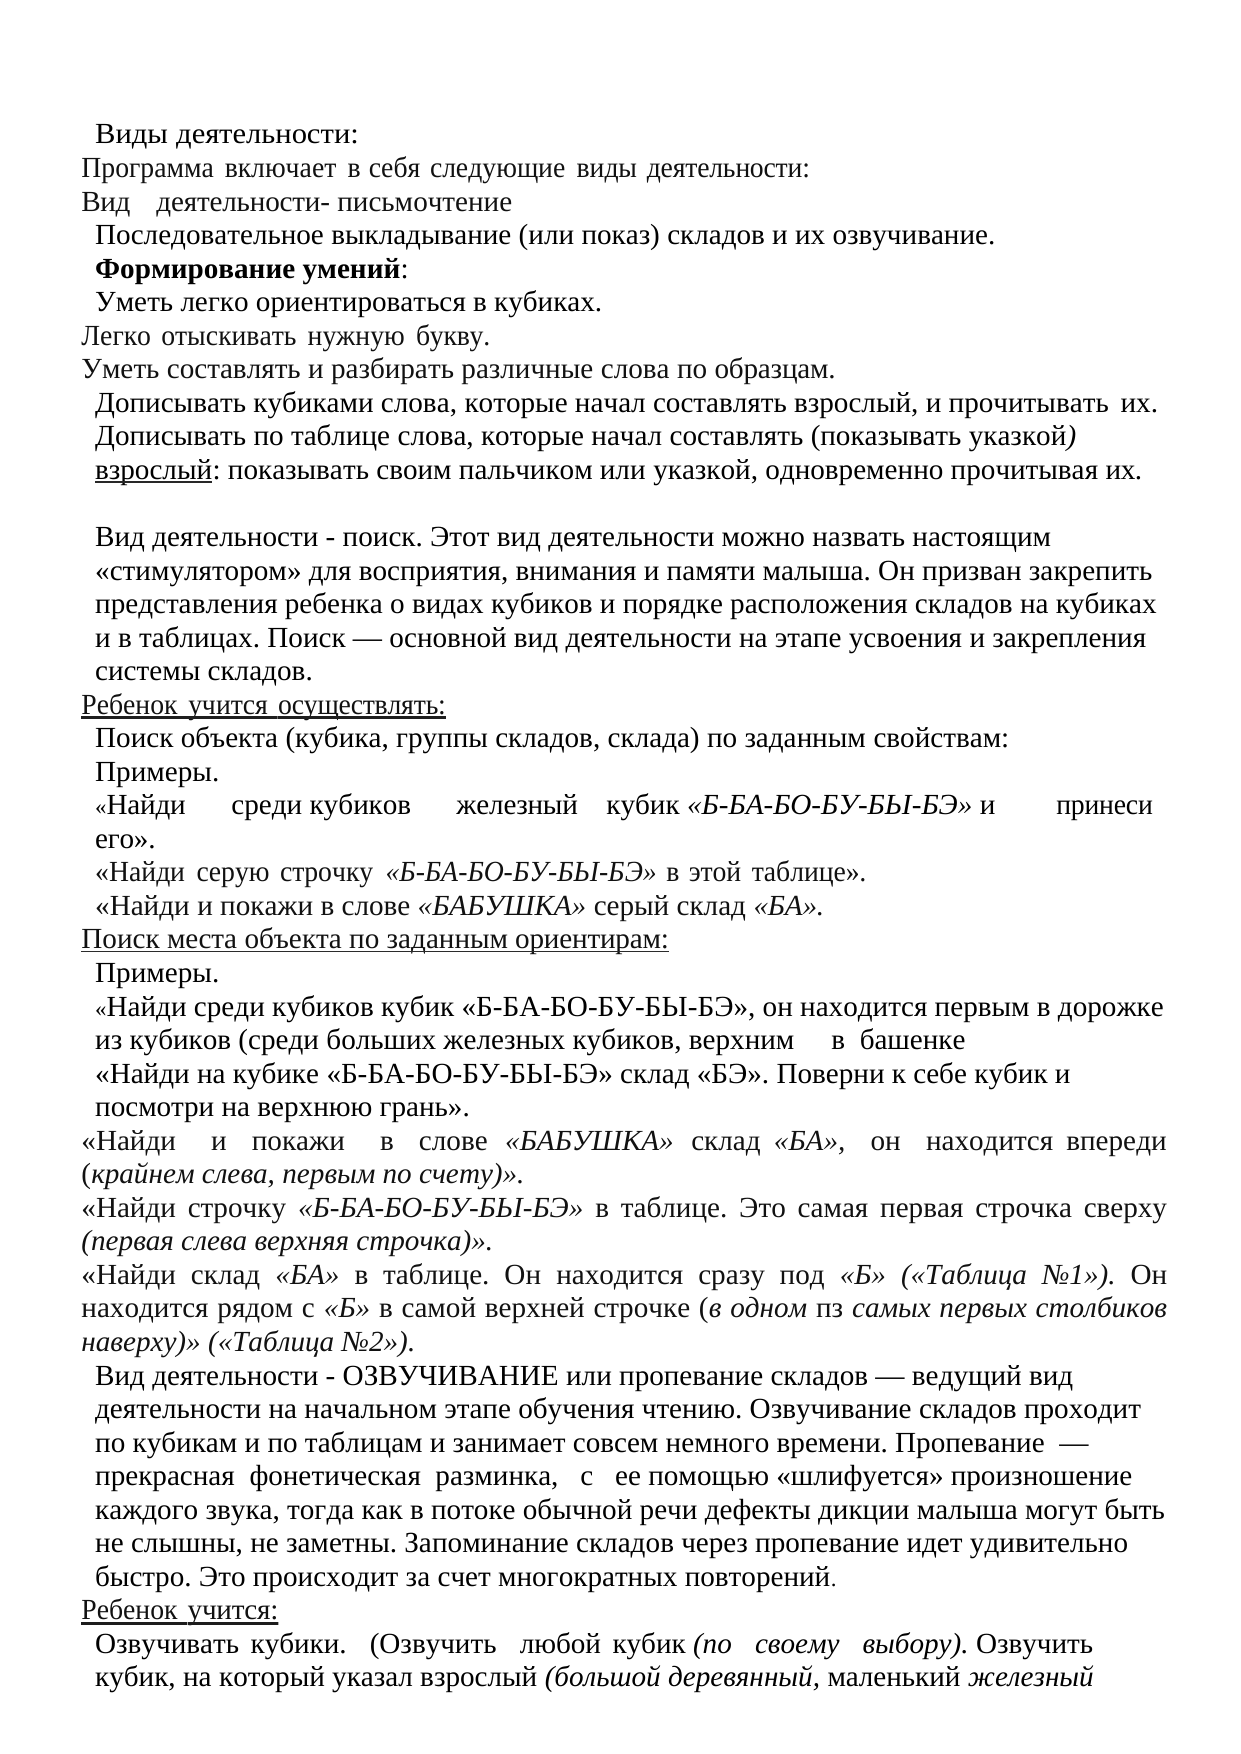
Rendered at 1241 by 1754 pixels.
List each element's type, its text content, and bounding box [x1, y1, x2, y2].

text Поиск объекта (кубика, группы складов, склада) по заданным свойствам: [95, 720, 1167, 754]
text «Найди среди кубиков железный кубик «Б-БА-БО-БУ-БЬI-БЭ» и принеси его». [95, 787, 1167, 854]
text Дописывать по таблице слова, которые начал составлять (показывать указкой) взрослый: показывать своим пальчиком или указкой, одновременно прочитывая их. [95, 418, 1167, 486]
text Дописывать кубиками слова, которые начал составлять взрослый, и прочитывать их. [95, 385, 1167, 418]
text «Найди и покажи в слове «БАБУШКА» склад «БА», он находится впереди (крайнем слева, первым по счету)». [81, 1123, 1167, 1190]
text Легко отыскивать нужную букву. [81, 318, 1167, 351]
text Поиск места объекта по заданным ориентирам: [81, 922, 1167, 955]
text Виды деятельности: [95, 117, 1167, 150]
text Ребенок учится: [81, 1592, 1167, 1626]
text Последовательное выкладывание (или показ) складов и их озвучивание. [95, 217, 1167, 251]
text «Найди среди кубиков кубик «Б-БА-БО-БУ-БЬI-БЭ», он находится первым в дорожке из кубиков (среди больших железных кубиков, верхним в башенке [95, 989, 1167, 1056]
text Уметь легко ориентироваться в кубиках. [95, 284, 1167, 318]
text Примеры. [95, 754, 1167, 787]
text Примеры. [95, 955, 1167, 989]
text «Найди серую строчку «Б-БА-БО-БУ-БЬI-БЭ» в этой таблице». [95, 854, 1167, 888]
text Вид деятельности- письмочтение [81, 184, 1167, 217]
text «Найди и покажи в слове «БАБУШКА» серый склад «БА». [95, 888, 1167, 922]
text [95, 1626, 1167, 1693]
text Вид деятельности - поиск. Этот вид деятельности можно назвать настоящим «стимулятором» для восприятия, внимания и памяти малыша. Он призван закрепить представления ребенка о видах кубиков и порядке расположения складов на кубиках и в таблицах. Поиск — основной вид деятельности на этапе усвоения и закрепления системы складов. [95, 519, 1167, 687]
text Программа включает в себя следующие виды деятельности: [81, 150, 1167, 184]
text Формирование умений: [95, 251, 1167, 284]
text Ребенок учится осуществлять: [81, 687, 1167, 720]
text Уметь составлять и разбирать различные слова по образцам. [81, 351, 1167, 385]
text «Найди склад «БА» в таблице. Он находится сразу под «Б» («Таблица №1»). Он находится рядом с «Б» в самой верхней строчке (в одном пз самых первых столбиков наверху)» («Таблица №2»). [81, 1257, 1167, 1358]
text «Найди на кубике «Б-БА-БО-БУ-БЬI-БЭ» склад «БЭ». Поверни к себе кубик и посмотри на верхнюю грань». [95, 1056, 1167, 1123]
text Вид деятельности - ОЗВУЧИВАНИЕ или пропевание складов — ведущий вид деятельности на начальном этапе обучения чтению. Озвучивание складов проходит по кубикам и по таблицам и занимает совсем немного времени. Пропевание — прекрасная фонетическая разминка, с ее помощью «шлифуется» произношение каждого звука, тогда как в потоке обычной речи дефекты дикции малыша могут быть не слышны, не заметны. Запоминание складов через пропевание идет удивительно быстро. Это происходит за счет многократных повторений. [95, 1358, 1167, 1592]
text «Найди строчку «Б-БА-БО-БУ-БЬI-БЭ» в таблице. Это самая первая строчка сверху (первая слева верхняя строчка)». [81, 1190, 1167, 1257]
